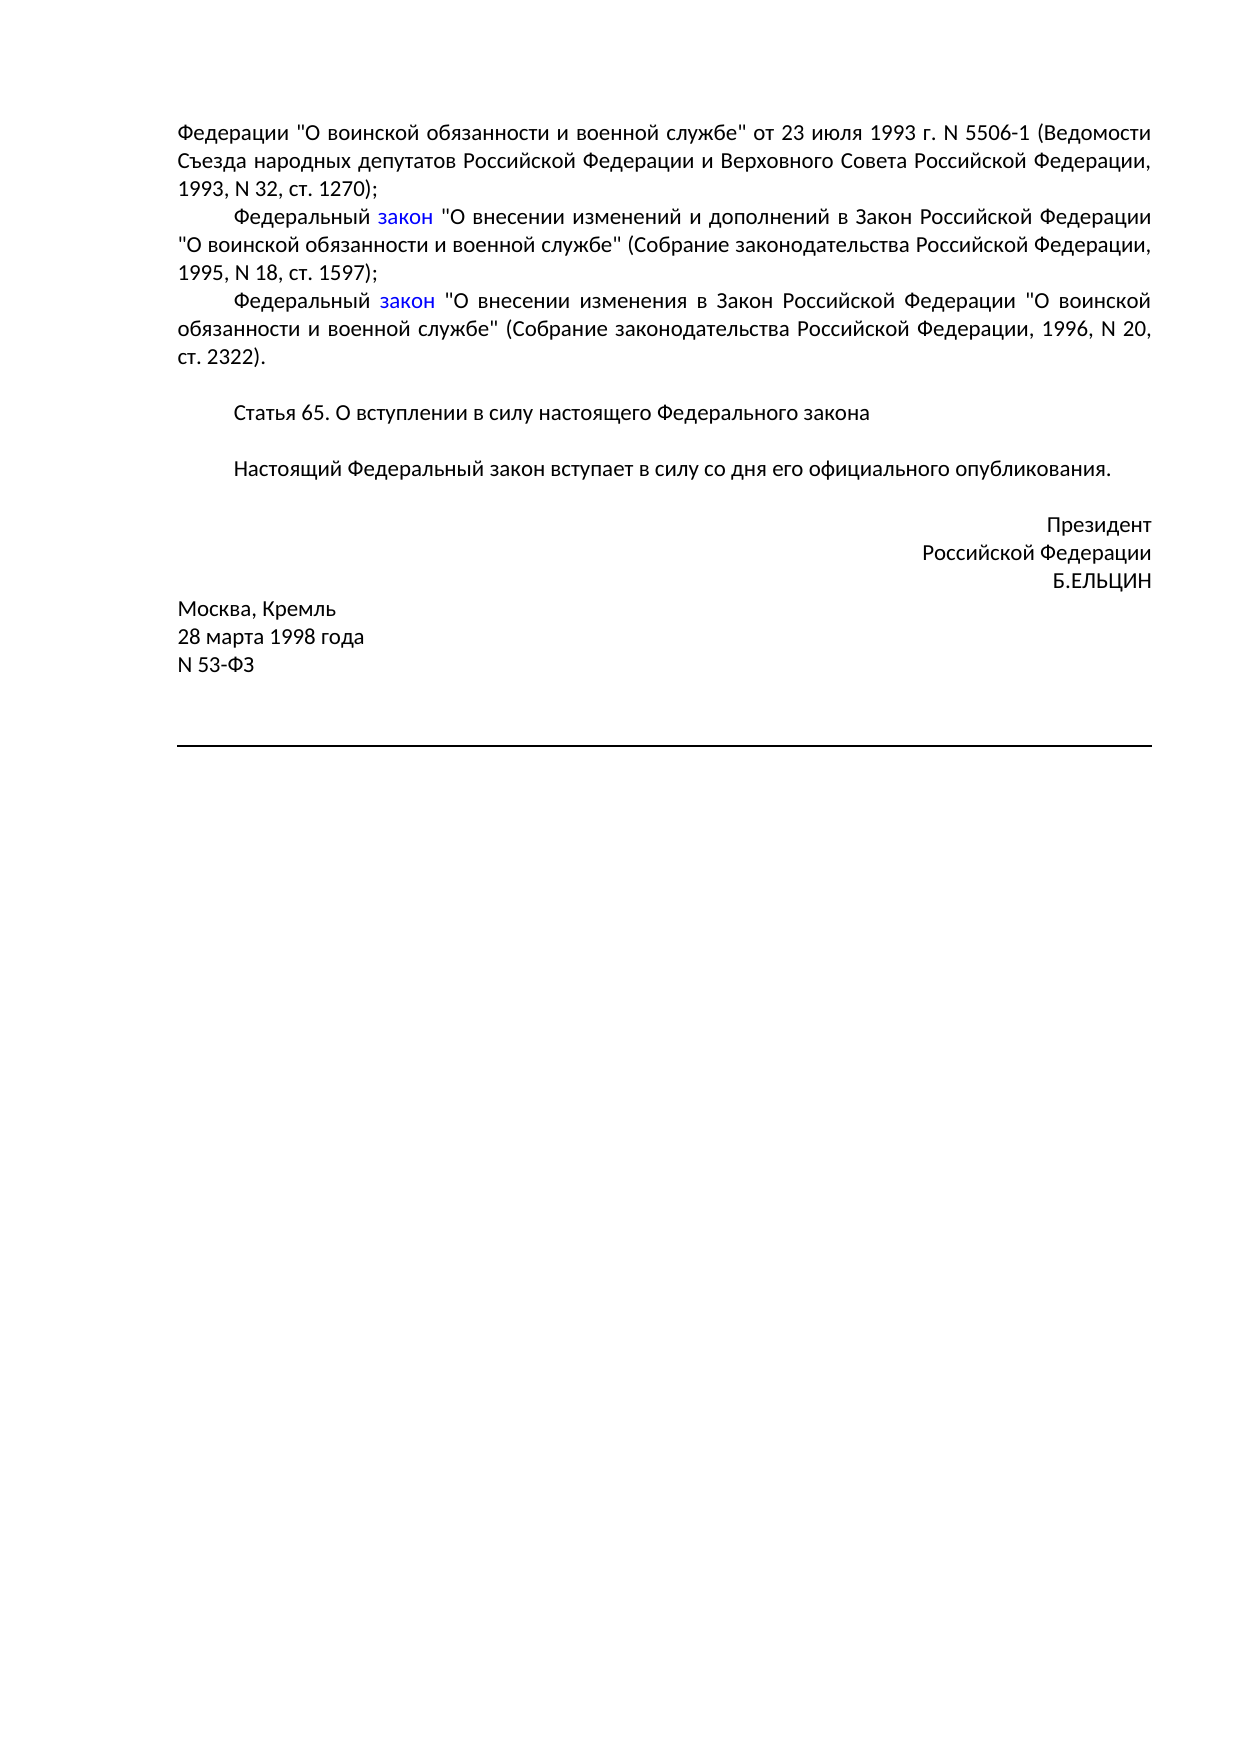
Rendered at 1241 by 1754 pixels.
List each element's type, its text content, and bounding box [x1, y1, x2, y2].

text Статья 65. О вступлении в силу настоящего Федерального закона [177, 398, 1152, 426]
text 28 марта 1998 года [177, 622, 1152, 651]
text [177, 118, 1152, 202]
text Президент [177, 510, 1152, 538]
text Федеральный закон "О внесении изменений и дополнений в Закон Российской Федерации "О воинской обязанности и военной службе" (Собрание законодательства Российской Федерации, 1995, N 18, ст. 1597); [177, 202, 1152, 286]
text N 53-ФЗ [177, 651, 1152, 678]
text Б.ЕЛЬЦИН [177, 566, 1152, 594]
text Настоящий Федеральный закон вступает в силу со дня его официального опубликования. [177, 454, 1152, 482]
text Москва, Кремль [177, 594, 1152, 622]
text Российской Федерации [177, 538, 1152, 566]
text Федеральный закон "О внесении изменения в Закон Российской Федерации "О воинской обязанности и военной службе" (Собрание законодательства Российской Федерации, 1996, N 20, ст. 2322). [177, 286, 1152, 370]
